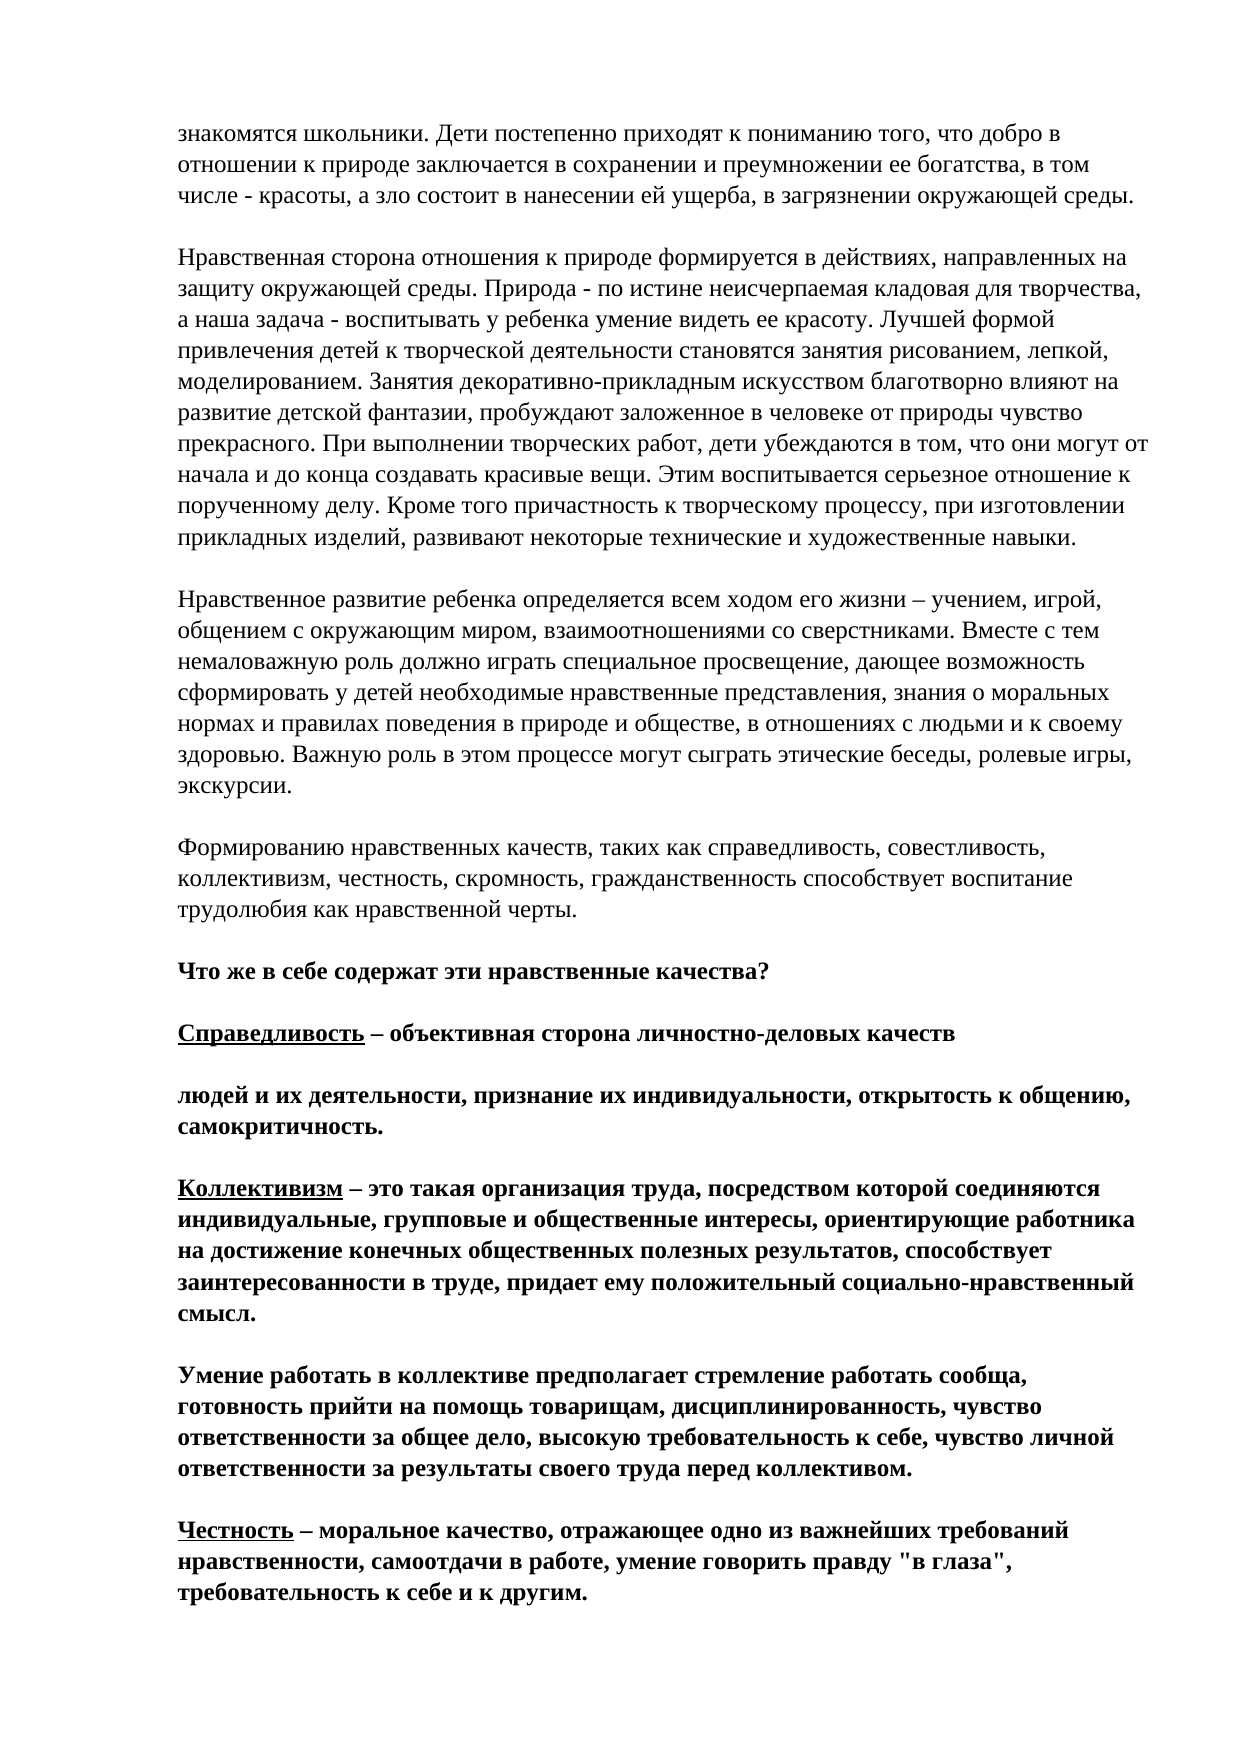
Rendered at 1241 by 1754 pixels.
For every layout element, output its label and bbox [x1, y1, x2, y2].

text [177, 118, 1152, 1606]
